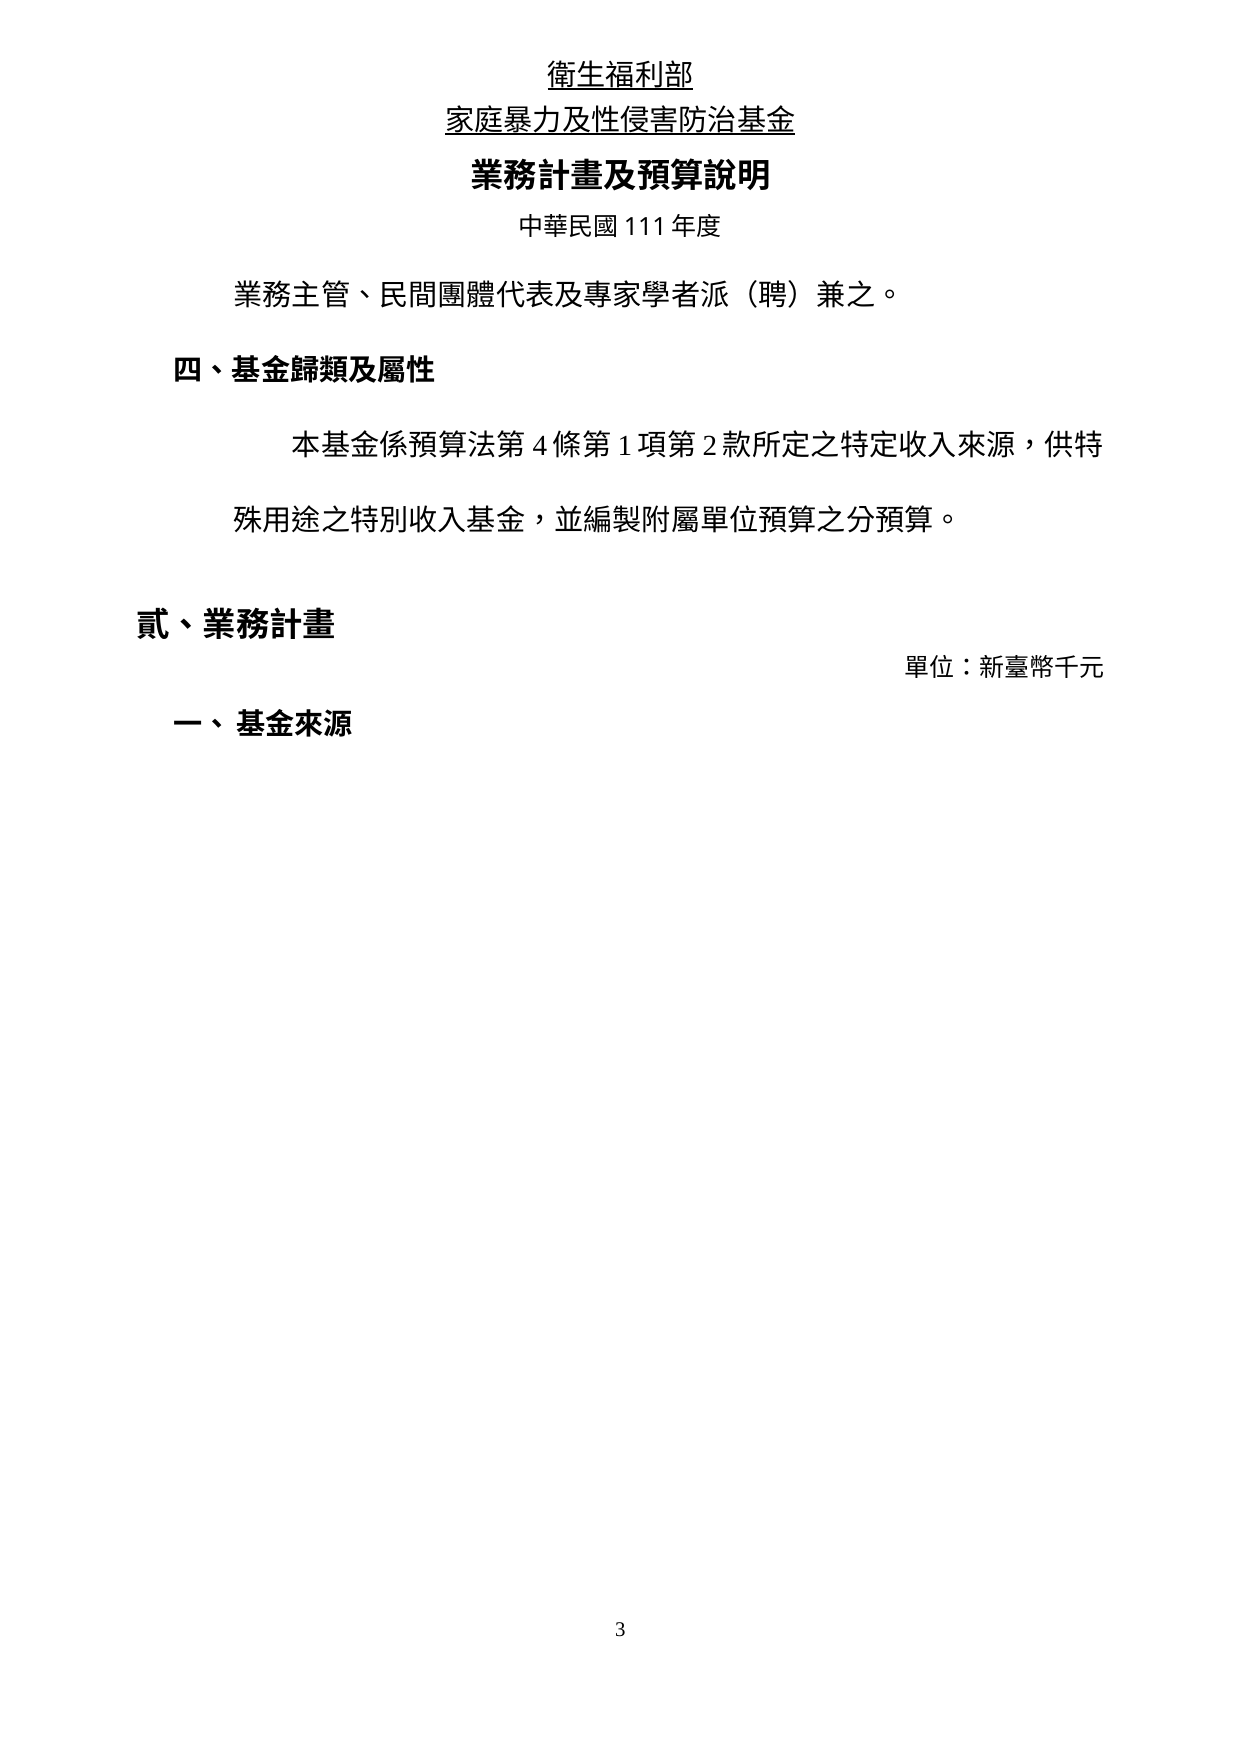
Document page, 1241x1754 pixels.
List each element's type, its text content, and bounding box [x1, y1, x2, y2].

text 本基金係預算法第4條第1項第2款所定之特定收入來源，供特殊用途之特別收入基金，並編製附屬單位預算之分預算。 [233, 405, 1104, 555]
list 單位：新臺幣千元 [244, 647, 1104, 684]
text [233, 255, 1104, 330]
text 貳、業務計畫 [136, 593, 1104, 647]
list 基金來源 [173, 684, 1104, 759]
text 四、基金歸類及屬性 [173, 330, 1104, 405]
